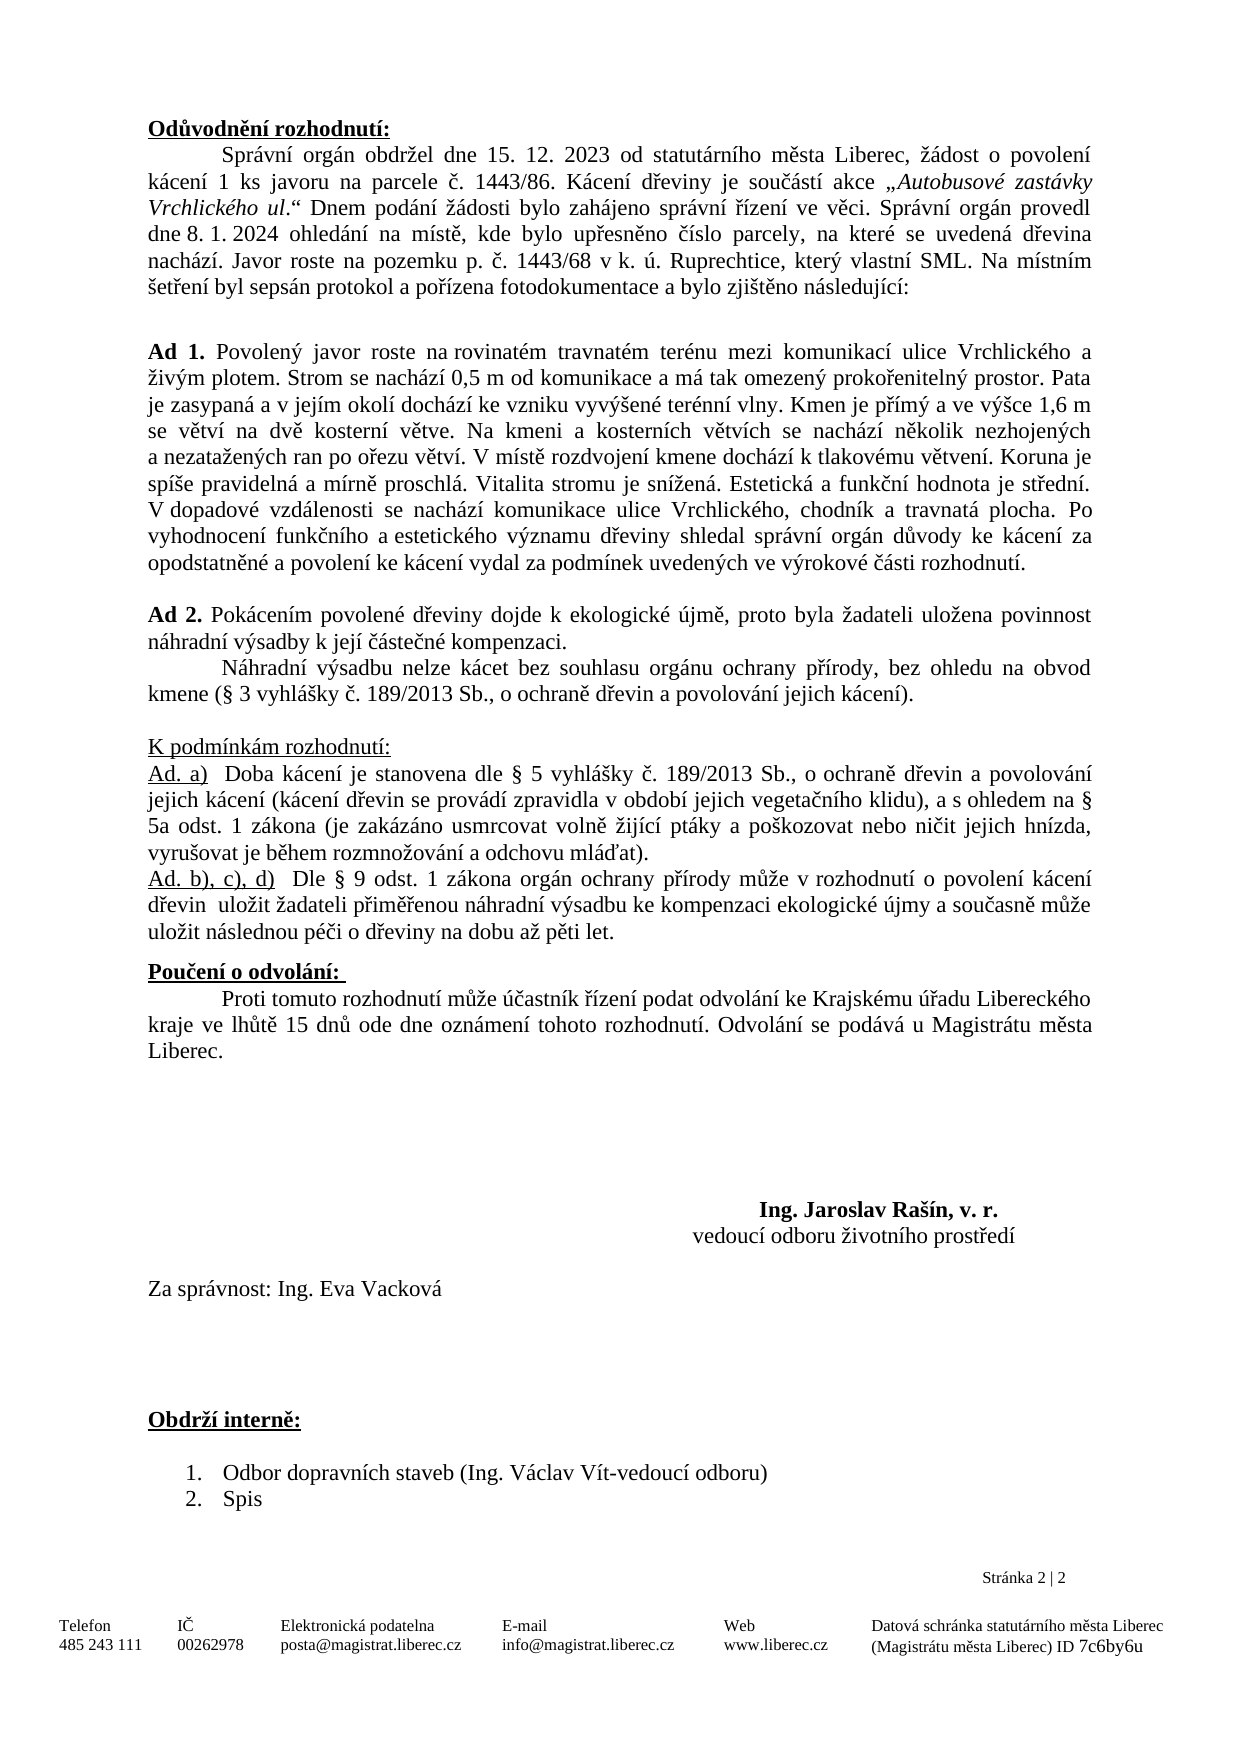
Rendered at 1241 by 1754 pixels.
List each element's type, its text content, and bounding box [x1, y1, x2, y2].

text Náhradní výsadbu nelze kácet bez souhlasu orgánu ochrany přírody, bez ohledu na obvod kmene (§ 3 vyhlášky č. 189/2013 Sb., o ochraně dřevin a povolování jejich kácení). [148, 654, 1092, 707]
text Za správnost: Ing. Eva Vacková [148, 1275, 1092, 1301]
list Odbor dopravních staveb (Ing. Václav Vít-vedoucí odboru) [185, 1459, 1092, 1486]
text Ad. a) Doba kácení je stanovena dle § 5 vyhlášky č. 189/2013 Sb., o ochraně dřevin a povolování jejich kácení (kácení dřevin se provádí zpravidla v období jejich vegetačního klidu), a s ohledem na § 5a odst. 1 zákona (je zakázáno usmrcovat volně žijící ptáky a poškozovat nebo ničit jejich hnízda, vyrušovat je během rozmnožování a odchovu mláďat). [148, 759, 1092, 865]
text Ad. b), c), d) Dle § 9 odst. 1 zákona orgán ochrany přírody může v rozhodnutí o povolení kácení dřevin uložit žadateli přiměřenou náhradní výsadbu ke kompenzaci ekologické újmy a současně může uložit následnou péči o dřeviny na dobu až pěti let. [148, 865, 1092, 944]
text Ad 2. Pokácením povolené dřeviny dojde k ekologické újmě, proto byla žadateli uložena povinnost náhradní výsadby k její částečné kompenzaci. [148, 601, 1092, 654]
text Správní orgán obdržel dne 15. 12. 2023 od statutárního města Liberec, žádost o povolení kácení 1 ks javoru na parcele č. 1443/86. Kácení dřeviny je součástí akce „Autobusové zastávky Vrchlického ul.“ Dnem podání žádosti bylo zahájeno správní řízení ve věci. Správní orgán provedl dne 8. 1. 2024 ohledání na místě, kde bylo upřesněno číslo parcely, na které se uvedená dřevina nachází. Javor roste na pozemku p. č. 1443/68 v k. ú. Ruprechtice, který vlastní SML. Na místním šetření byl sepsán protokol a pořízena fotodokumentace a bylo zjištěno následující: [148, 141, 1092, 299]
text Ad 1. Povolený javor roste na rovinatém travnatém terénu mezi komunikací ulice Vrchlického a živým plotem. Strom se nachází 0,5 m od komunikace a má tak omezený prokořenitelný prostor. Pata je zasypaná a v jejím okolí dochází ke vzniku vyvýšené terénní vlny. Kmen je přímý a ve výšce 1,6 m se větví na dvě kosterní větve. Na kmeni a kosterních větvích se nachází několik nezhojených a nezatažených ran po ořezu větví. V místě rozdvojení kmene dochází k tlakovému větvení. Koruna je spíše pravidelná a mírně proschlá. Vitalita stromu je snížená. Estetická a funkční hodnota je střední. V dopadové vzdálenosti se nachází komunikace ulice Vrchlického, chodník a travnatá plocha. Po vyhodnocení funkčního a estetického významu dřeviny shledal správní orgán důvody ke kácení za opodstatněné a povolení ke kácení vydal za podmínek uvedených ve výrokové části rozhodnutí. [148, 338, 1092, 575]
text Poučení o odvolání: [148, 958, 1092, 985]
text Odůvodnění rozhodnutí: [148, 115, 1092, 141]
list Spis [185, 1486, 1092, 1512]
text Ing. Jaroslav Rašín, v. r. [664, 1196, 1092, 1222]
text vedoucí odboru životního prostředí [148, 1222, 1092, 1248]
text K podmínkám rozhodnutí: [148, 733, 1092, 759]
text Obdrží interně: [148, 1406, 1092, 1433]
text Proti tomuto rozhodnutí může účastník řízení podat odvolání ke Krajskému úřadu Libereckého kraje ve lhůtě 15 dnů ode dne oznámení tohoto rozhodnutí. Odvolání se podává u Magistrátu města Liberec. [148, 985, 1092, 1064]
